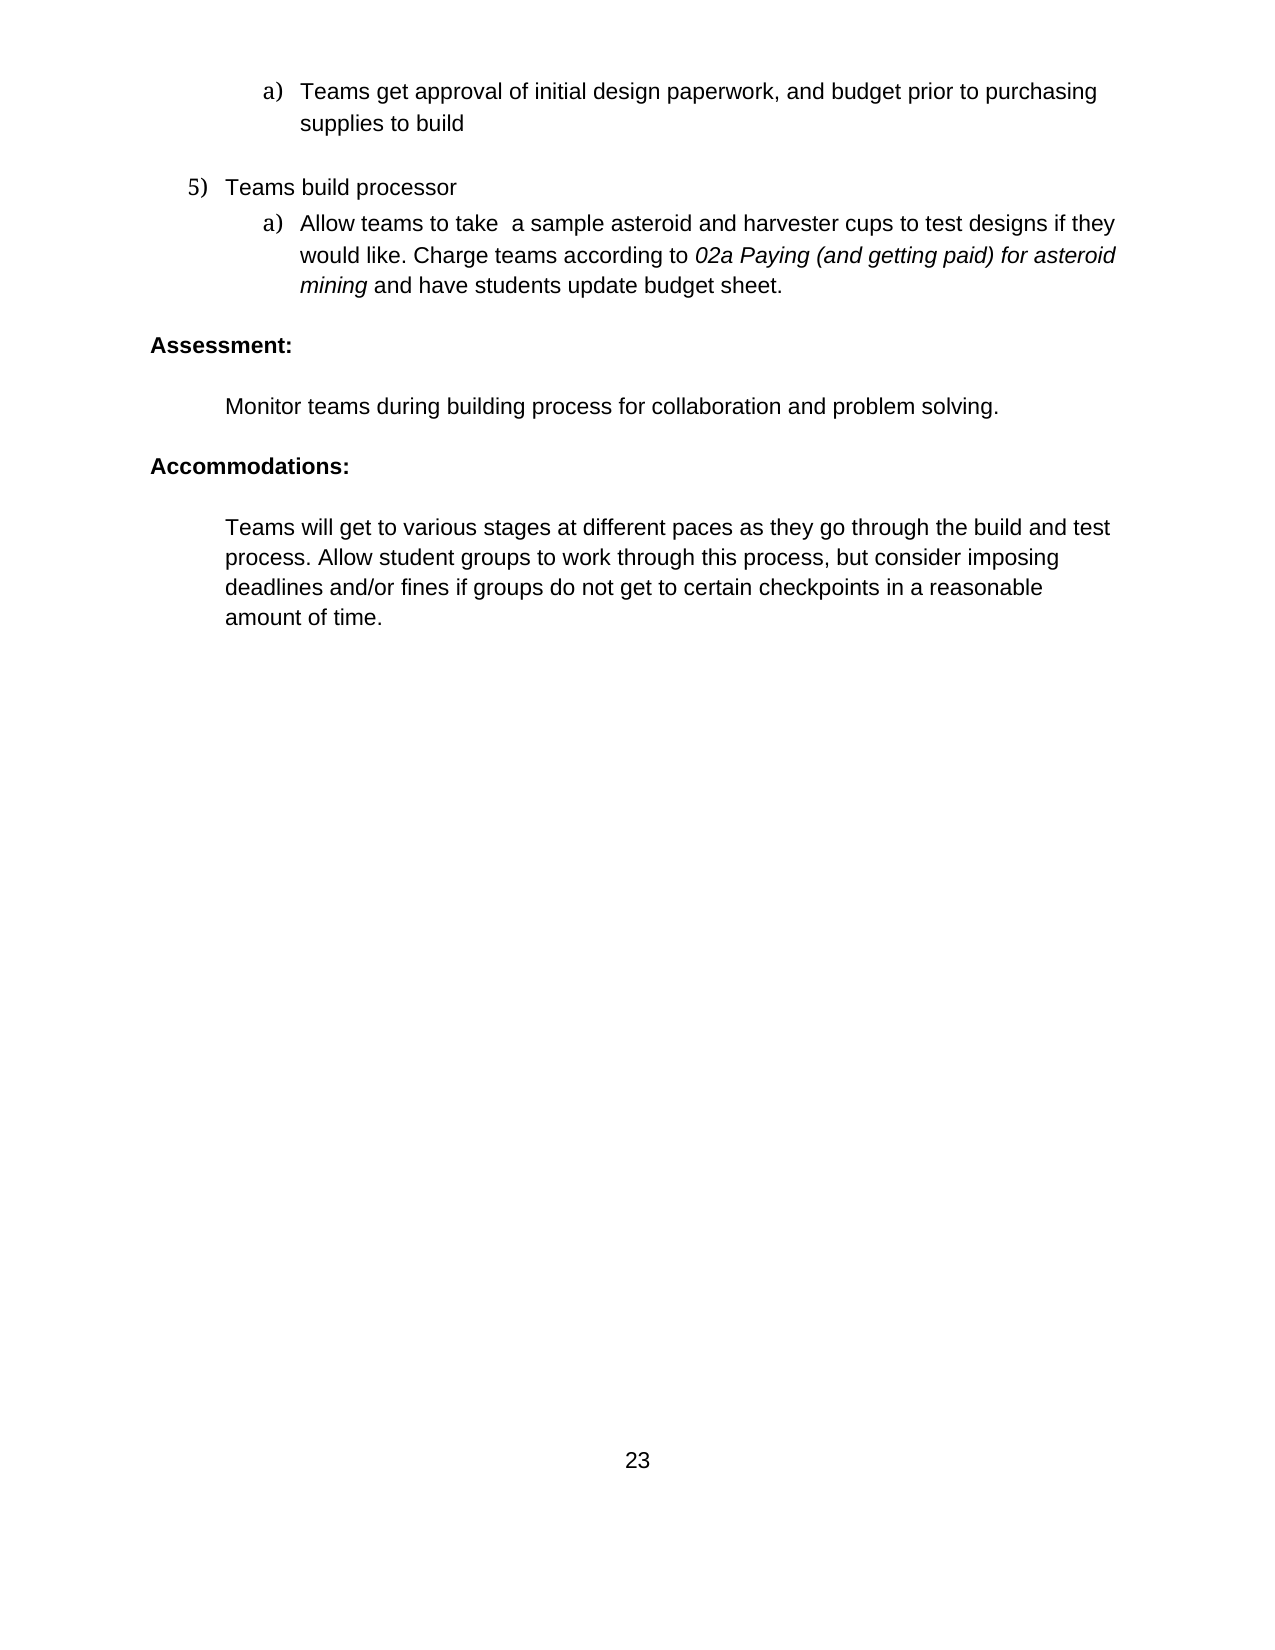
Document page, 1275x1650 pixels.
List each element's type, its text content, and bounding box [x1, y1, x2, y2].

text Teams will get to various stages at different paces as they go through the build and test process. Allow student groups to work through this process, but consider imposing deadlines and/or fines if groups do not get to certain checkpoints in a reasonable amount of time. [225, 513, 1125, 630]
list Teams build processor [187, 171, 1125, 202]
text Monitor teams during building process for collaboration and problem solving. [225, 393, 1125, 419]
text Accommodations: [150, 453, 1125, 479]
text Assessment: [150, 332, 1125, 358]
list Allow teams to take a sample asteroid and harvester cups to test designs if they would like. Charge teams according to 02a Paying (and getting paid) for asteroid mining and have students update budget sheet. [262, 206, 1125, 298]
list Teams get approval of initial design paperwork, and budget prior to purchasing supplies to build [262, 75, 1125, 136]
